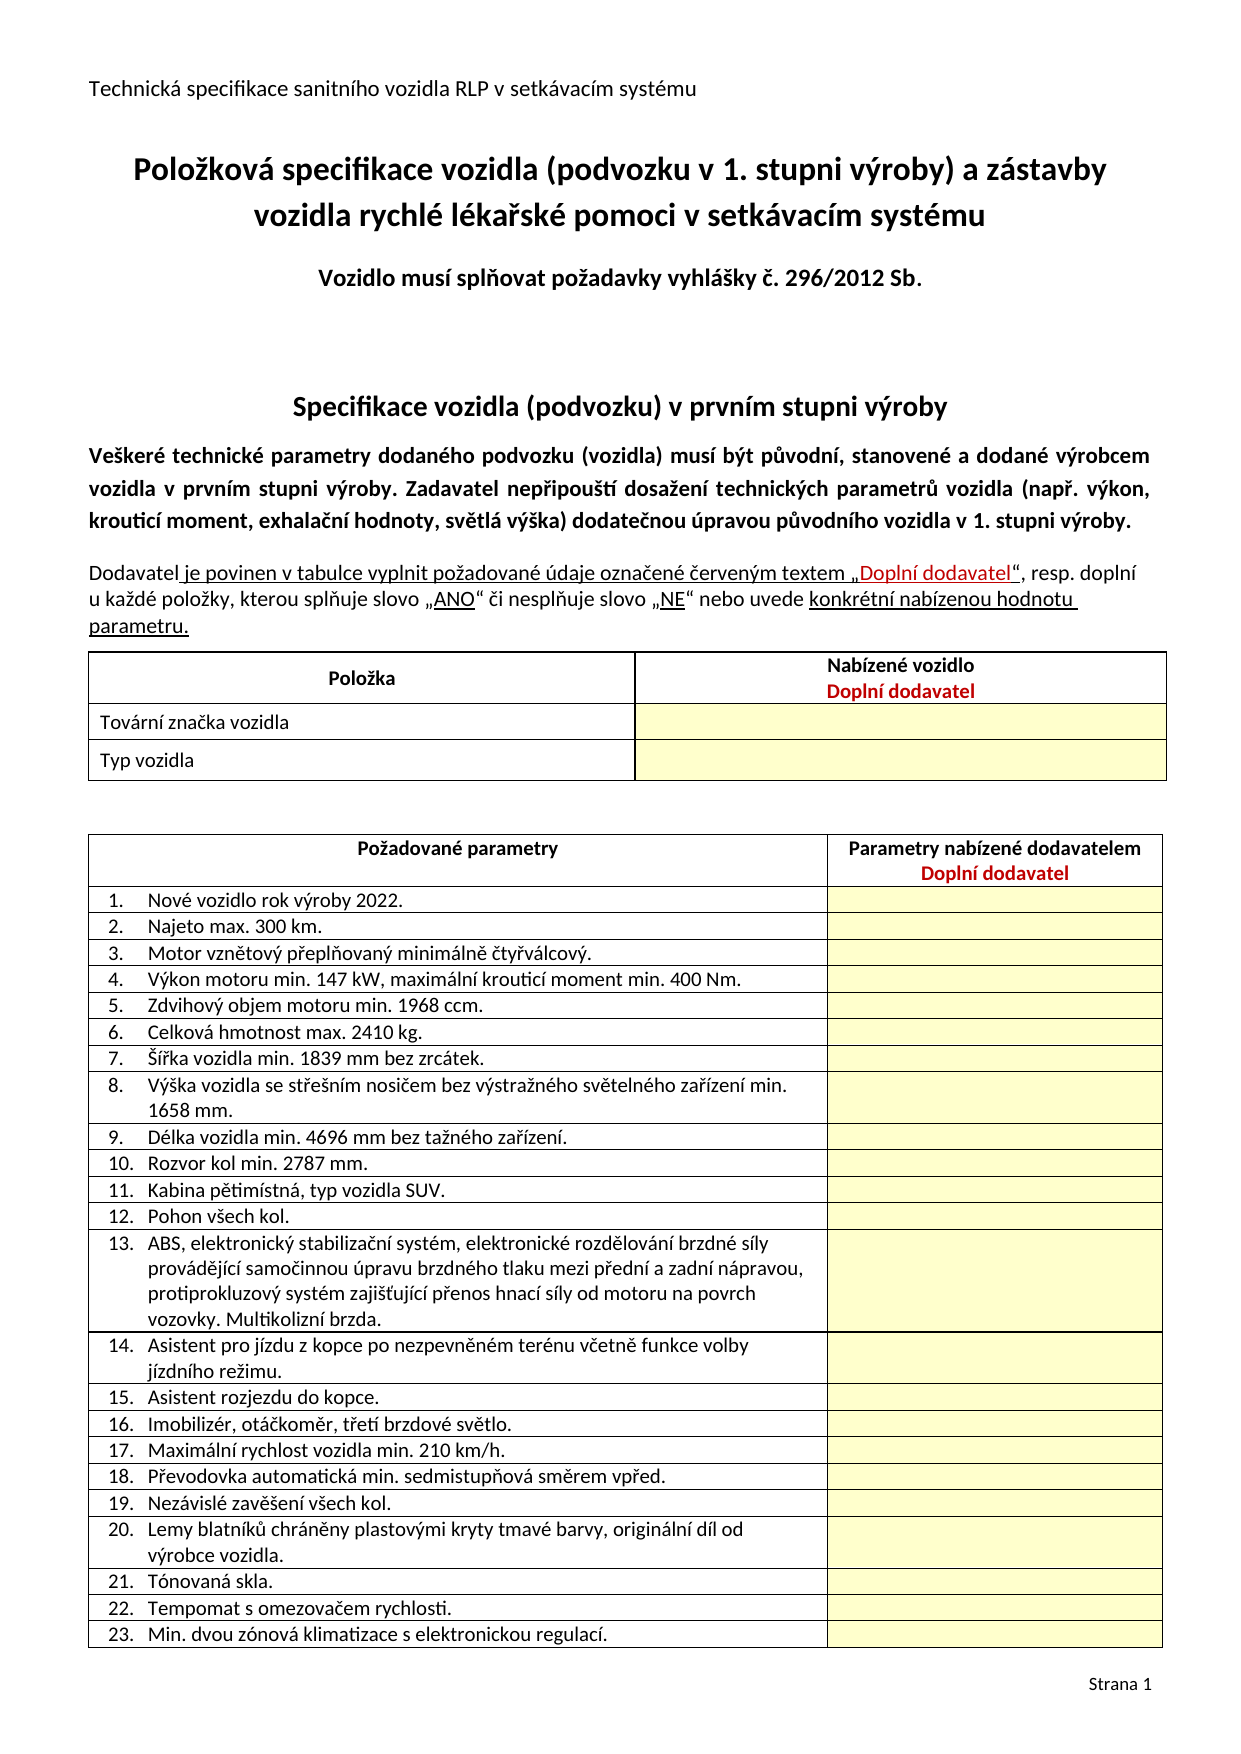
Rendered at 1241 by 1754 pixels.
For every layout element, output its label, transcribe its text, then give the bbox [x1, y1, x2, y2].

table_cell [828, 1072, 1162, 1123]
table_cell [828, 1384, 1162, 1410]
table_cell Rozvor kol min. 2787 mm. [89, 1150, 827, 1176]
table_cell [828, 1230, 1162, 1331]
table_cell [828, 1490, 1162, 1516]
table_header Požadované parametry [89, 835, 827, 886]
table_cell Imobilizér, otáčkoměr, třetí brzdové světlo. [89, 1411, 827, 1436]
subtitle Specifikace vozidla (podvozku) v prvním stupni výroby [89, 388, 1152, 424]
table_cell Min. dvou zónová klimatizace s elektronickou regulací. [89, 1621, 827, 1647]
table_header Nabízené vozidlo Doplní dodavatel [636, 653, 1166, 703]
table_cell Motor vznětový přeplňovaný minimálně čtyřválcový. [89, 940, 827, 965]
table_cell Celková hmotnost max. 2410 kg. [89, 1019, 827, 1044]
table_cell [636, 740, 1166, 780]
table_cell Převodovka automatická min. sedmistupňová směrem vpřed. [89, 1464, 827, 1489]
table_cell Nezávislé zavěšení všech kol. [89, 1490, 827, 1516]
table_header Položka [89, 653, 634, 703]
table_cell [828, 1150, 1162, 1176]
table_cell [828, 966, 1162, 992]
table_cell [828, 940, 1162, 965]
table_cell [828, 1437, 1162, 1463]
table_cell Typ vozidla [89, 740, 634, 780]
text Veškeré technické parametry dodaného podvozku (vozidla) musí být původní, stanovené a dodané výrobcem vozidla v prvním stupni výroby. Zadavatel nepřipouští dosažení technických parametrů vozidla (např. výkon, krouticí moment, exhalační hodnoty, světlá výška) dodatečnou úpravou původního vozidla v 1. stupni výroby. [89, 441, 1152, 534]
table_cell [828, 1569, 1162, 1594]
table_cell Tovární značka vozidla [89, 704, 634, 739]
table_cell [828, 1046, 1162, 1071]
table_cell Asistent pro jízdu z kopce po nezpevněném terénu včetně funkce volby jízdního režimu. [89, 1333, 827, 1383]
table_cell [828, 1124, 1162, 1149]
table_cell [828, 1203, 1162, 1229]
table_cell [828, 1517, 1162, 1567]
table_cell [828, 1019, 1162, 1044]
table_cell Asistent rozjezdu do kopce. [89, 1384, 827, 1410]
table_cell [828, 1177, 1162, 1202]
text Položková specifikace vozidla (podvozku v 1. stupni výroby) a zástavby vozidla rychlé lékařské pomoci v setkávacím systému [89, 148, 1152, 235]
table_cell [828, 1411, 1162, 1436]
table_cell [828, 887, 1162, 912]
table_cell Výkon motoru min. 147 kW, maximální krouticí moment min. 400 Nm. [89, 966, 827, 992]
table_cell [828, 1464, 1162, 1489]
table_cell Tempomat s omezovačem rychlosti. [89, 1595, 827, 1620]
table_cell Nové vozidlo rok výroby 2022. [89, 887, 827, 912]
table_cell Délka vozidla min. 4696 mm bez tažného zařízení. [89, 1124, 827, 1149]
table_cell [828, 913, 1162, 939]
table_cell [828, 1595, 1162, 1620]
table_cell Výška vozidla se střešním nosičem bez výstražného světelného zařízení min. 1658 mm. [89, 1072, 827, 1123]
table_cell [828, 1621, 1162, 1647]
table_cell Tónovaná skla. [89, 1569, 827, 1594]
table_cell Maximální rychlost vozidla min. 210 km/h. [89, 1437, 827, 1463]
text Dodavatel je povinen v tabulce vyplnit požadované údaje označené červeným textem „Doplní dodavatel“, resp. doplní u každé položky, kterou splňuje slovo „ANO“ či nesplňuje slovo „NE“ nebo uvede konkrétní nabízenou hodnotu parametru. [89, 559, 1152, 639]
table_cell Šířka vozidla min. 1839 mm bez zrcátek. [89, 1046, 827, 1071]
table_cell [828, 1333, 1162, 1383]
table_cell Najeto max. 300 km. [89, 913, 827, 939]
table_header Parametry nabízené dodavatelem Doplní dodavatel [828, 835, 1162, 886]
text Vozidlo musí splňovat požadavky vyhlášky č. 296/2012 Sb. [89, 262, 1152, 293]
table_cell Pohon všech kol. [89, 1203, 827, 1229]
table_cell Lemy blatníků chráněny plastovými kryty tmavé barvy, originální díl od výrobce vozidla. [89, 1517, 827, 1567]
table_cell [828, 993, 1162, 1018]
table_cell Kabina pětimístná, typ vozidla SUV. [89, 1177, 827, 1202]
table_cell ABS, elektronický stabilizační systém, elektronické rozdělování brzdné síly provádějící samočinnou úpravu brzdného tlaku mezi přední a zadní nápravou, protiprokluzový systém zajišťující přenos hnací síly od motoru na povrch vozovky. Multikolizní brzda. [89, 1230, 827, 1331]
table_cell [636, 704, 1166, 739]
table_cell Zdvihový objem motoru min. 1968 ccm. [89, 993, 827, 1018]
